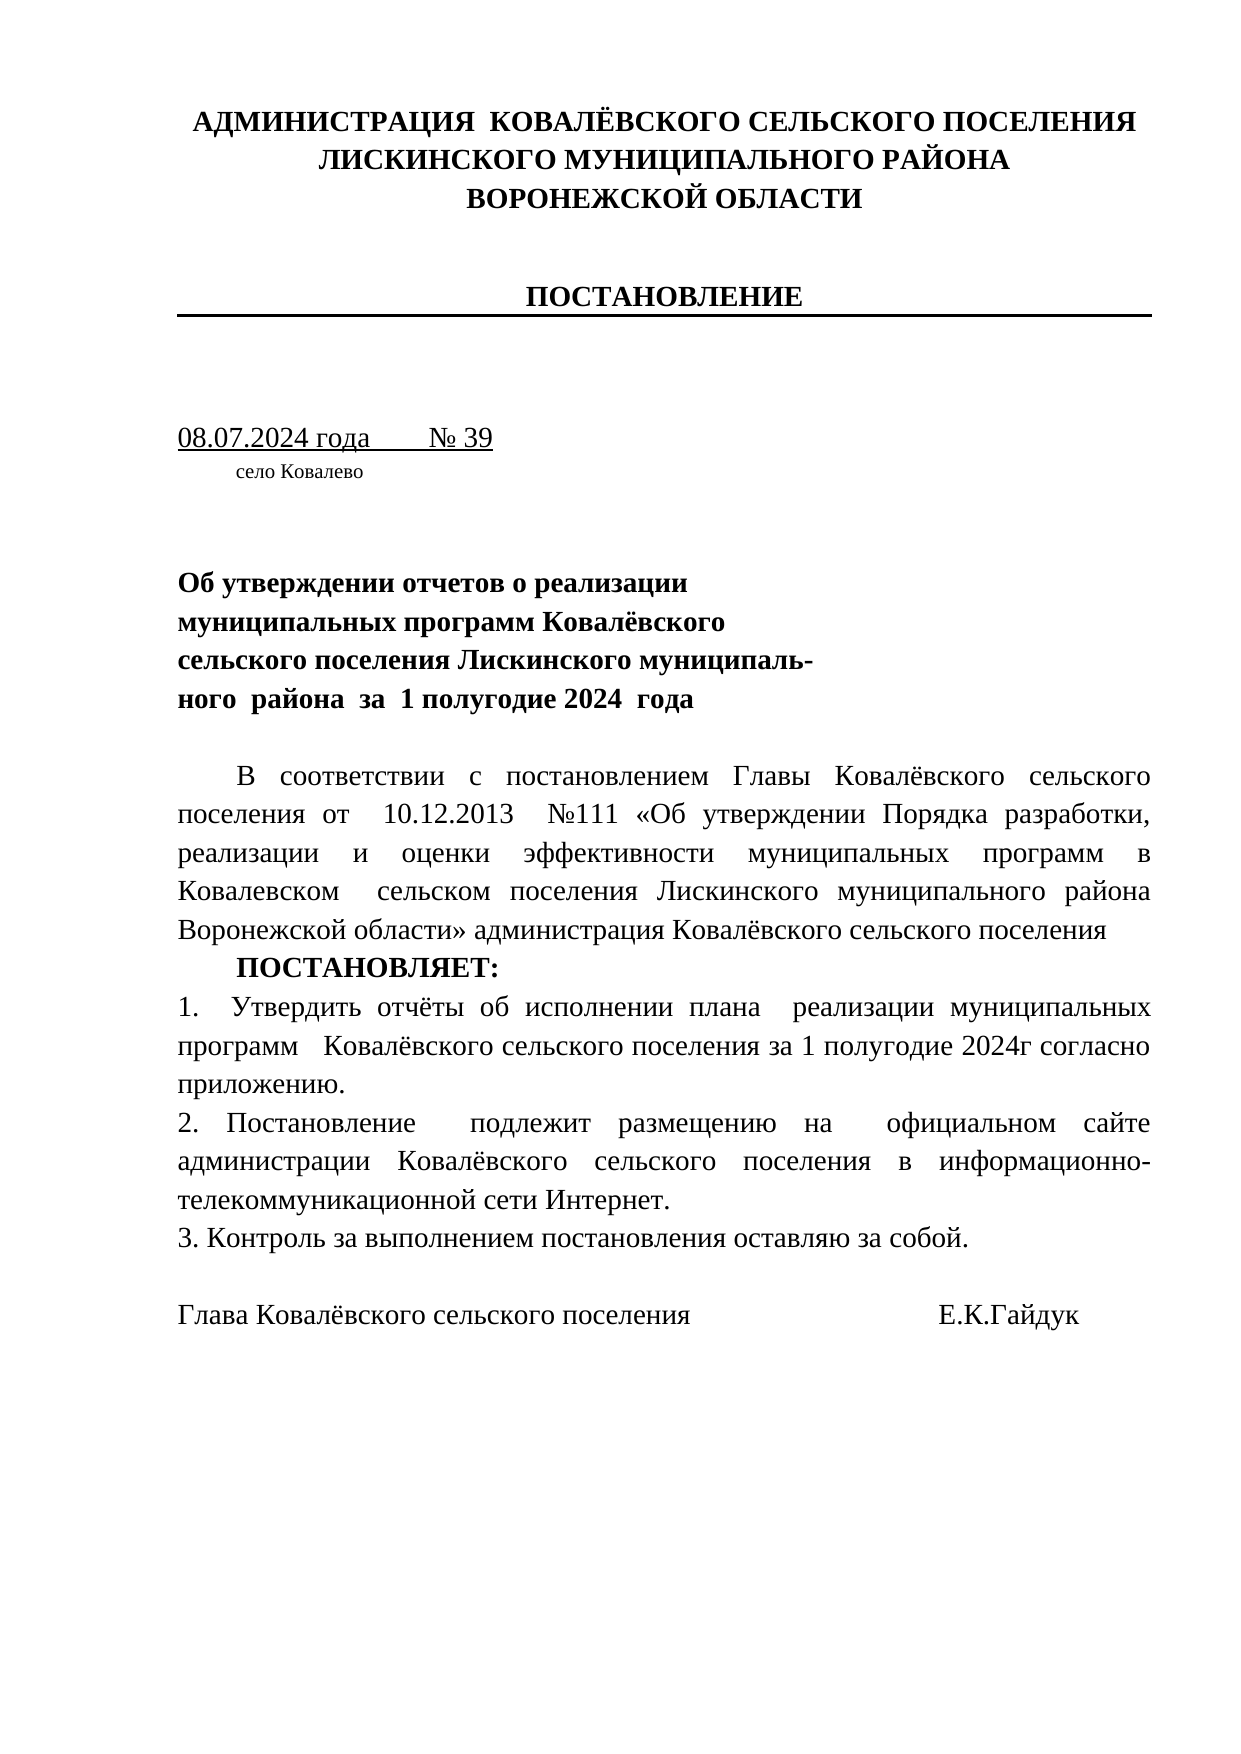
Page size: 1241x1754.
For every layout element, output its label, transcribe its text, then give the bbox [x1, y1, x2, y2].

text Об утверждении отчетов о реализации [177, 565, 1152, 599]
text ного района за 1 полугодие 2024 года [177, 681, 1152, 714]
text 2. Постановление подлежит размещению на официальном сайте администрации Ковалёвского сельского поселения в информационно-телекоммуникационной сети Интернет. [177, 1105, 1152, 1215]
text Глава Ковалёвского сельского поселения Е.К.Гайдук [177, 1297, 1152, 1331]
text 08.07.2024 года № 39 [177, 420, 1152, 454]
text муниципальных программ Ковалёвского [177, 604, 1152, 637]
text ЛИСКИНСКОГО МУНИЦИПАЛЬНОГО РАЙОНА [177, 142, 1152, 176]
text ВОРОНЕЖСКОЙ ОБЛАСТИ [177, 181, 1152, 214]
text ПОСТАНОВЛЯЕТ: [177, 951, 1152, 984]
text сельского поселения Лискинского муниципаль- [177, 642, 1152, 676]
text 3. Контроль за выполнением постановления оставляю за собой. [177, 1220, 1152, 1254]
text В соответствии с постановлением Главы Ковалёвского сельского поселения от 10.12.2013 №111 «Об утверждении Порядка разработки, реализации и оценки эффективности муниципальных программ в Ковалевском сельском поселения Лискинского муниципального района Воронежской области» администрация Ковалёвского сельского поселения [177, 758, 1152, 946]
text АДМИНИСТРАЦИЯ КОВАЛЁВСКОГО СЕЛЬСКОГО ПОСЕЛЕНИЯ [177, 104, 1152, 137]
text 1. Утвердить отчёты об исполнении плана реализации муниципальных программ Ковалёвского сельского поселения за 1 полугодие 2024г согласно приложению. [177, 989, 1152, 1100]
text село Ковалево [177, 459, 1152, 483]
text ПОСТАНОВЛЕНИЕ [177, 279, 1152, 314]
